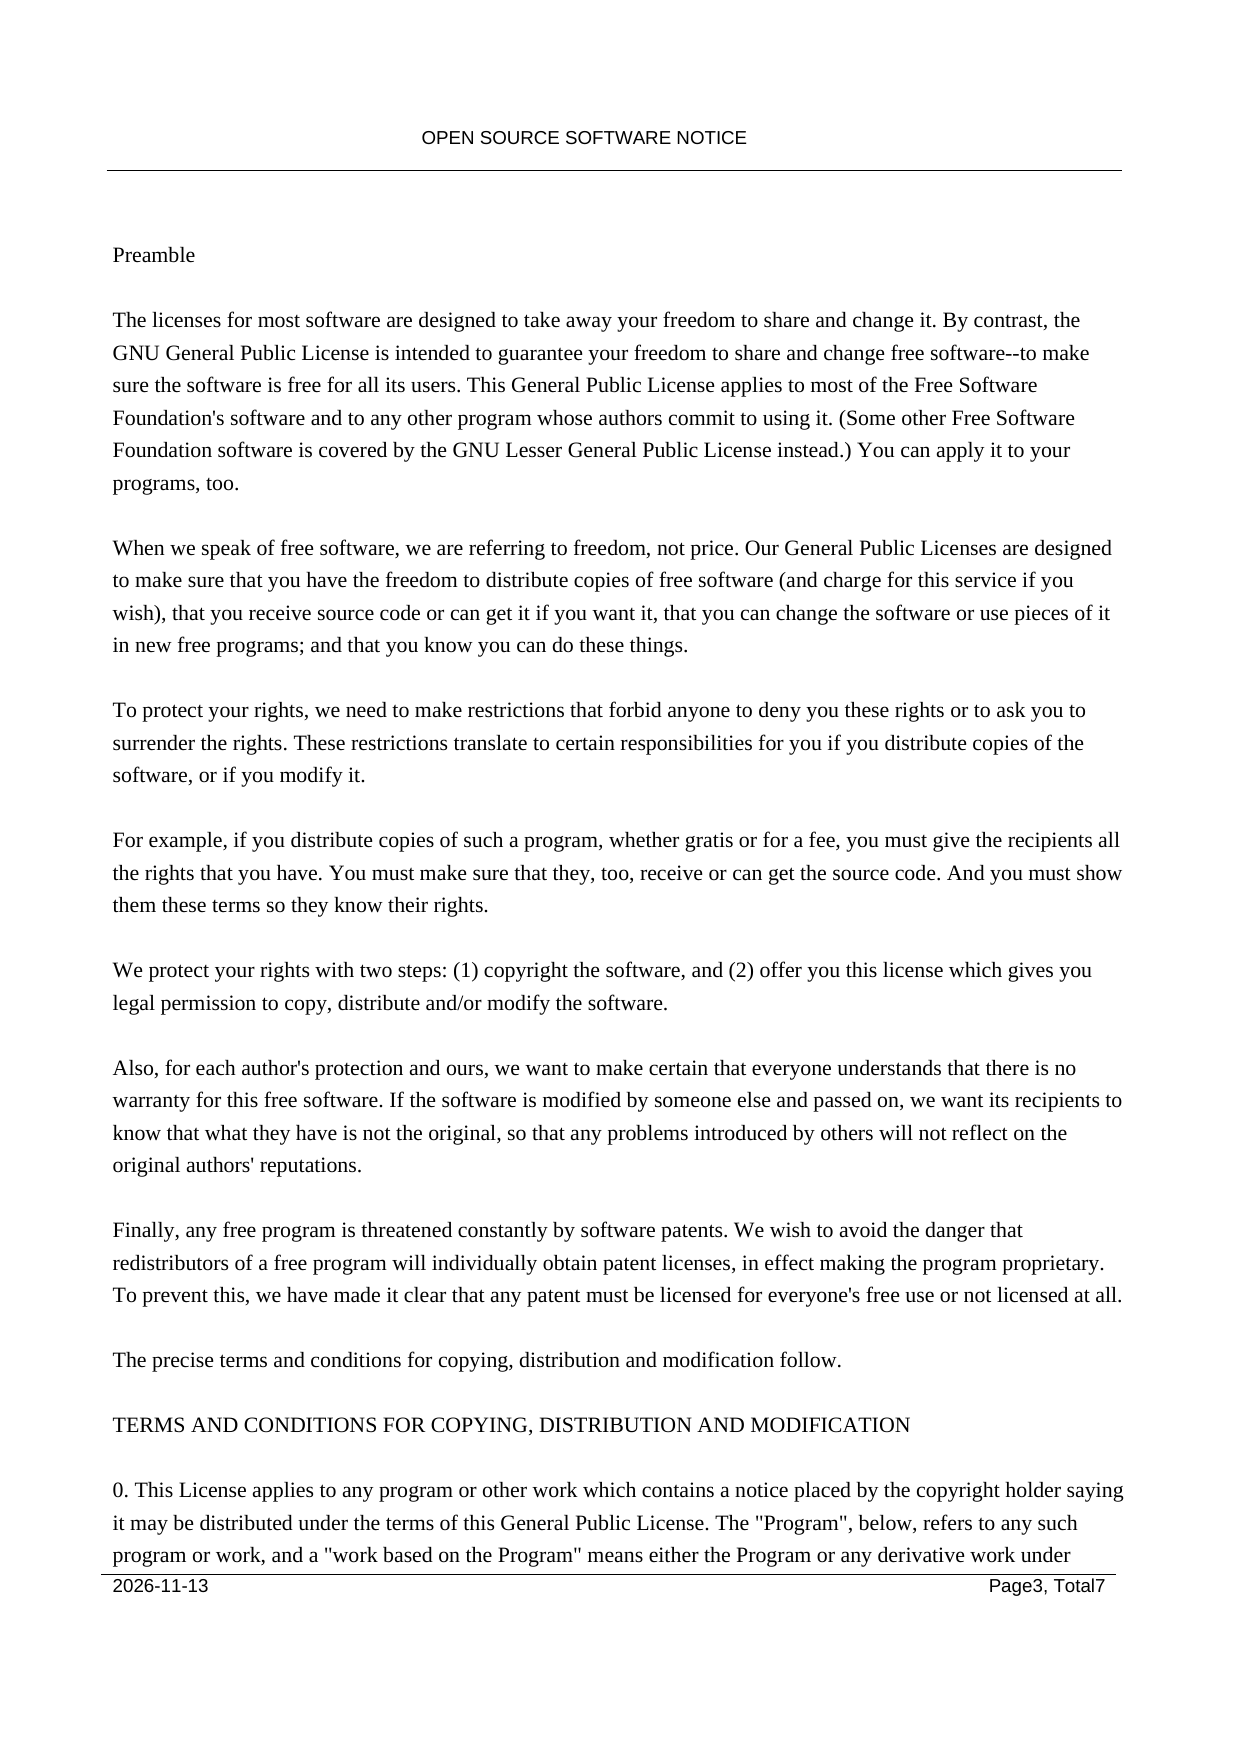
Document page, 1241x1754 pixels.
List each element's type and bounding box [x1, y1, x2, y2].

text [112, 206, 1128, 1571]
